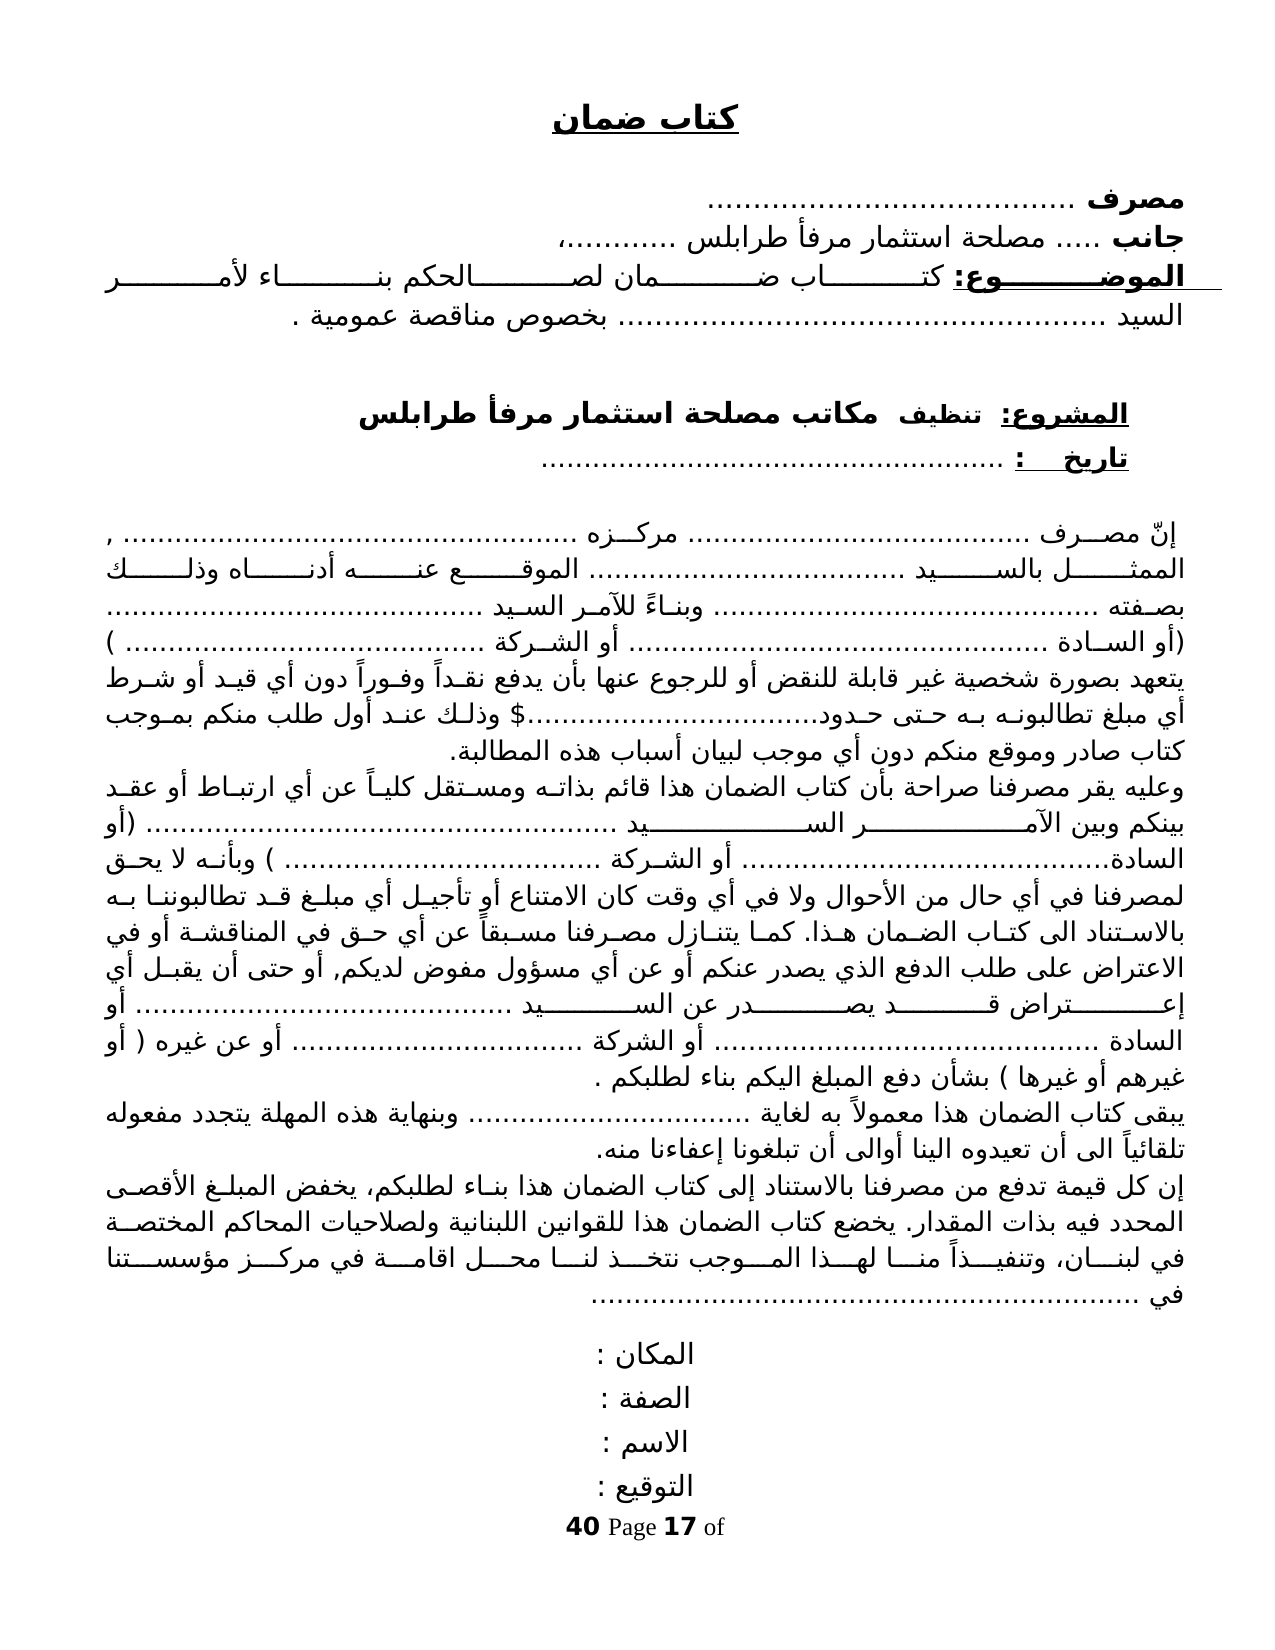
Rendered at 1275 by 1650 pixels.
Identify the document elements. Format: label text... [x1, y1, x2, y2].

text تاريخ : ...................................................... [105, 443, 1185, 474]
text يبقى كتاب الضمان هذا معمولاً به لغاية ................................. وبنهاية هذه المهلة يتجدد مفعوله تلقائياً الى أن تعيدوه الينا أوالى أن تبلغونا إعفاءنا منه. [105, 1097, 1185, 1165]
text كتاب ضمان [105, 99, 1185, 138]
text الصفة : [105, 1381, 1185, 1415]
text الموضوع: كتاب ضمان لصالحكم بناء لأمر السيد ..................................................... بخصوص مناقصة عمومية . [105, 260, 1185, 333]
text مصرف ........................................ [105, 182, 1185, 216]
text المكان : [105, 1337, 1185, 1371]
text وعليه يقر مصرفنا صراحة بأن كتاب الضمان هذا قائم بذاته ومستقل كلياً عن أي ارتباط أو عقد بينكم وبين الآمر السيد ....................................................... (أو السادة........................................... أو الشركة ..................................... ) وبأنه لا يحق لمصرفنا في أي حال من الأحوال ولا في أي وقت كان الامتناع أو تأجيل أي مبلغ قد تطالبوننا به بالاستناد الى كتاب الضمان هذا. كما يتنازل مصرفنا مسبقاً عن أي حق في المناقشة أو في الاعتراض على طلب الدفع الذي يصدر عنكم أو عن أي مسؤول مفوض لديكم, أو حتى أن يقبل أي إعتراض قد يصدر عن السيد ............................................ أو السادة ............................................. أو الشركة .................................. أو عن غيره ( أو غيرهم أو غيرها ) بشأن دفع المبلغ اليكم بناء لطلبكم . [105, 771, 1185, 1093]
text المشروع: تنظيف مكاتب مصلحة استثمار مرفأ طرابلس [105, 396, 1185, 430]
text الاسم : [105, 1425, 1185, 1459]
text إن كل قيمة تدفع من مصرفنا بالاستناد إلى كتاب الضمان هذا بناء لطلبكم، يخفض المبلغ الأقصى المحدد فيه بذات المقدار. يخضع كتاب الضمان هذا للقوانين اللبنانية ولصلاحيات المحاكم المختصة في لبنان، وتنفيذاً منا لهذا الموجب نتخذ لنا محل اقامة في مركز مؤسستنا في ................................................................ [105, 1170, 1185, 1310]
text التوقيع : [105, 1469, 1185, 1503]
text إنّ مصرف ........................................ مركزه ..................................................... , الممثل بالسيد ..................................... الموقع عنه أدناه وذلك بصفته ............................................. وبناءً للآمر السيد ............................................ (أو السادة ................................................. أو الشركة .......................................... ) يتعهد بصورة شخصية غير قابلة للنقض أو للرجوع عنها بأن يدفع نقداً وفوراً دون أي قيد أو شرط أي مبلغ تطالبونه به حتى حدود..................................$ وذلك عند أول طلب منكم بموجب كتاب صادر وموقع منكم دون أي موجب لبيان أسباب هذه المطالبة. [105, 517, 1185, 767]
text جانب ..... مصلحة استثمار مرفأ طرابلس ............، [105, 221, 1185, 255]
